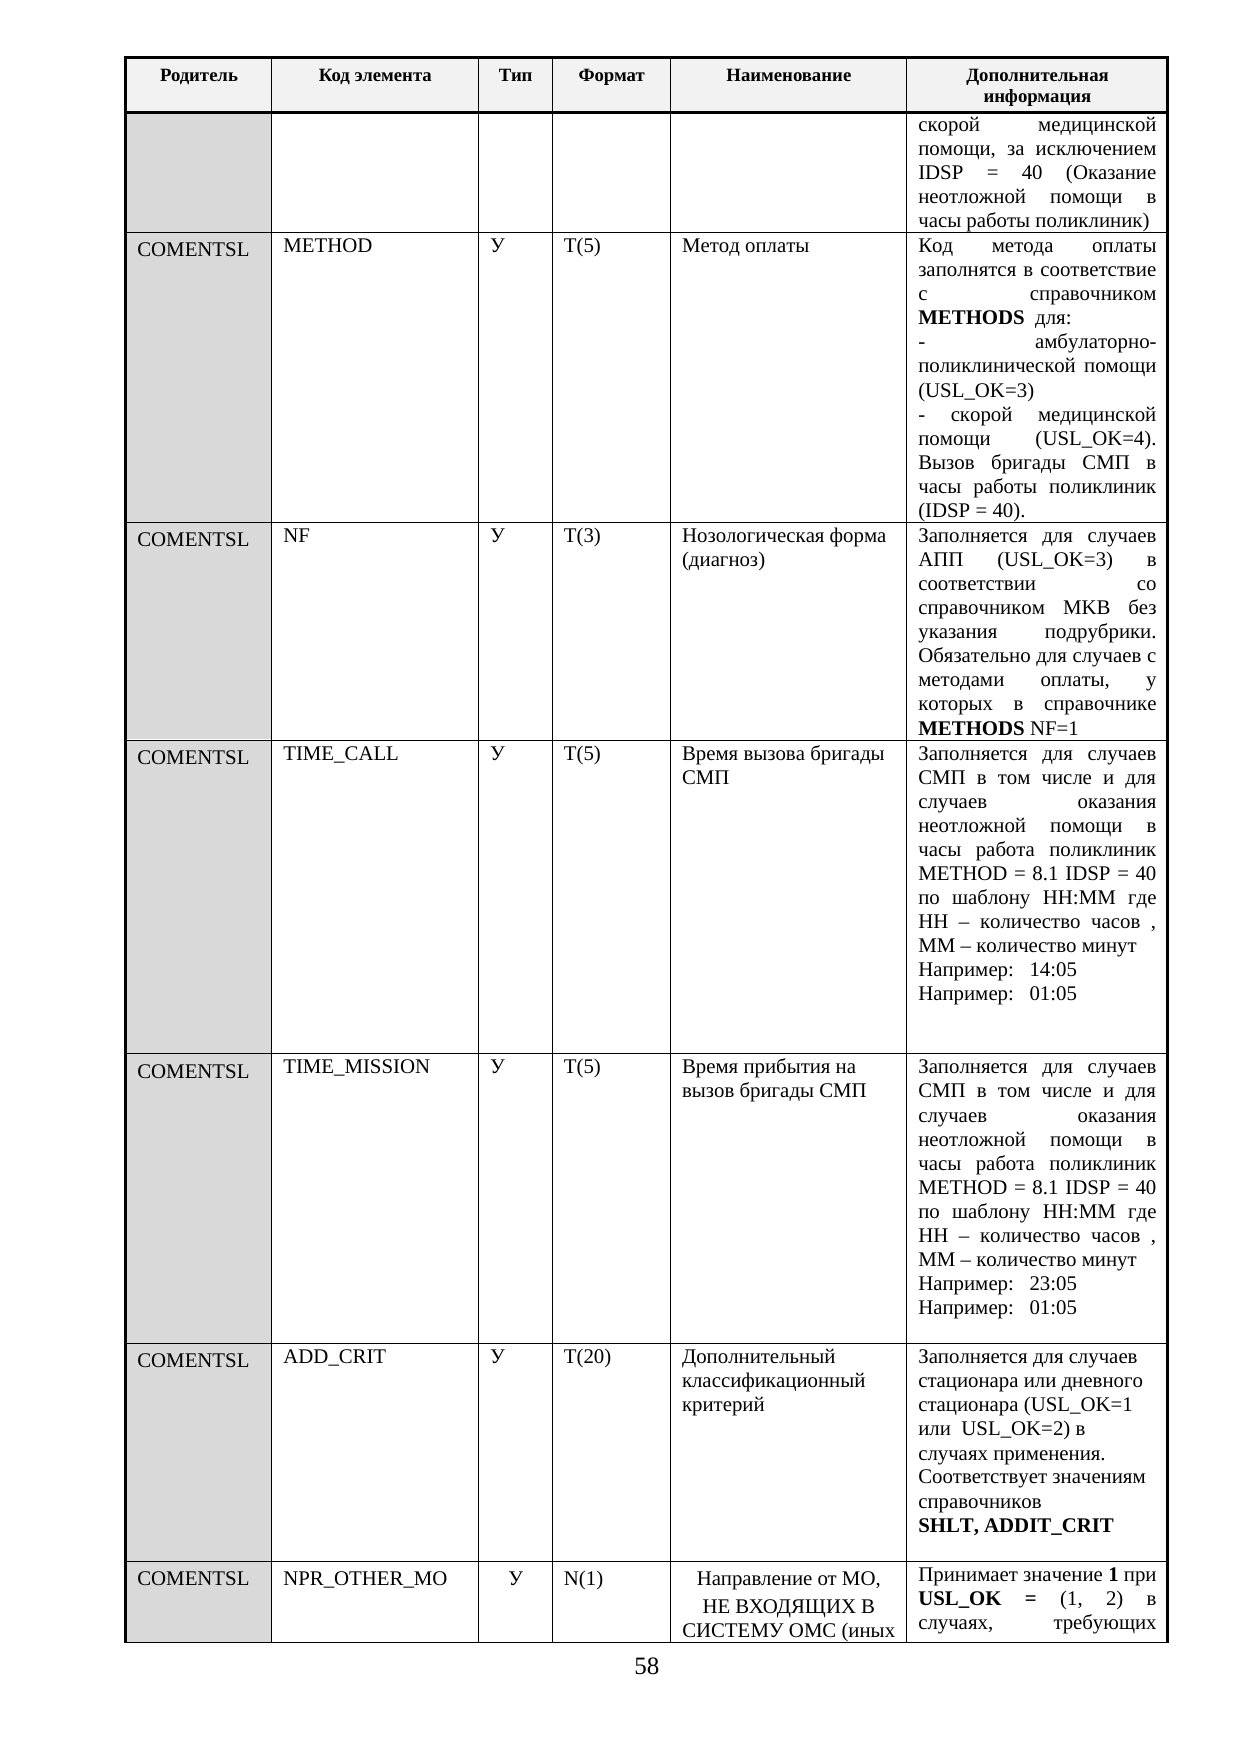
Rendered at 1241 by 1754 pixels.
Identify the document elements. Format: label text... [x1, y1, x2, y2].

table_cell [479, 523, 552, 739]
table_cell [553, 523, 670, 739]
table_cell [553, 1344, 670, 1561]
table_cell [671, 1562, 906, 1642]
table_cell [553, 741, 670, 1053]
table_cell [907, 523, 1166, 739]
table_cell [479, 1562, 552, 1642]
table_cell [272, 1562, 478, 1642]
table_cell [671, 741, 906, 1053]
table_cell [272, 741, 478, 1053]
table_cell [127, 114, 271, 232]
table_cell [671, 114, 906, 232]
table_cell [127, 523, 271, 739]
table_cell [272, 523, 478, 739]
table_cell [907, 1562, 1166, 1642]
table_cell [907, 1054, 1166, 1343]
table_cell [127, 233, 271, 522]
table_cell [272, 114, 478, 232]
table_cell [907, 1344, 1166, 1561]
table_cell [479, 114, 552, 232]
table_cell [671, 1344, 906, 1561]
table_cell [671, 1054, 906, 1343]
table_header Родитель [127, 59, 271, 111]
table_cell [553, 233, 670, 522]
table_header Формат [553, 59, 670, 111]
table_header Тип [479, 59, 552, 111]
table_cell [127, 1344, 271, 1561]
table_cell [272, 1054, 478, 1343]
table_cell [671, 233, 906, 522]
table_header Наименование [671, 59, 906, 111]
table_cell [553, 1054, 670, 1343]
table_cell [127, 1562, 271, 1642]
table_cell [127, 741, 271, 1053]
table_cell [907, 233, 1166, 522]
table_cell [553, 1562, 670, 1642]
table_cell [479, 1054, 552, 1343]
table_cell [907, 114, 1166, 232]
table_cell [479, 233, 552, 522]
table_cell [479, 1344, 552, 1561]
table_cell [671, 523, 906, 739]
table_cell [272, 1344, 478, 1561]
table_header Код элемента [272, 59, 478, 111]
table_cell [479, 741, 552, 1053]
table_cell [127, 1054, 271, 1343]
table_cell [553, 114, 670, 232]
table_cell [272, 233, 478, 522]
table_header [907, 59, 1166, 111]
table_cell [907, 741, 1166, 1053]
